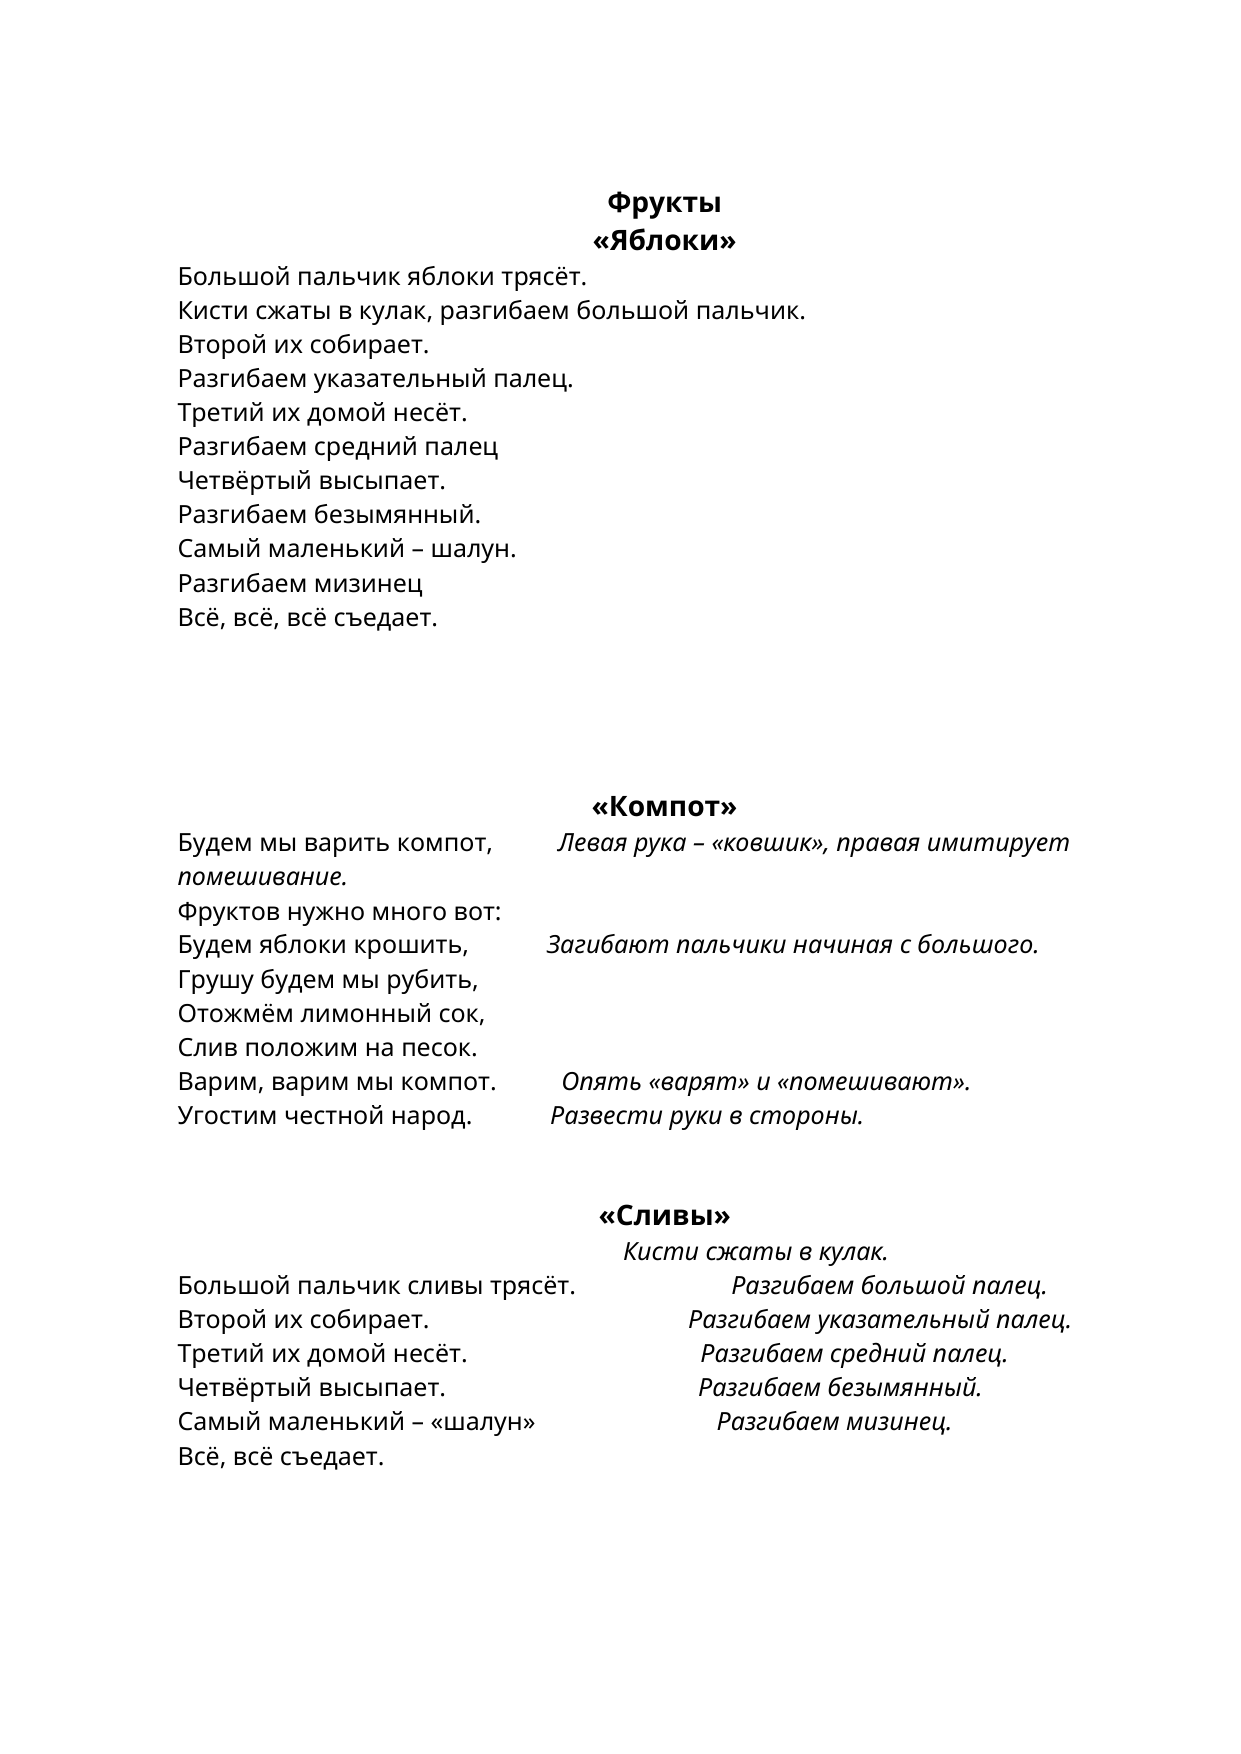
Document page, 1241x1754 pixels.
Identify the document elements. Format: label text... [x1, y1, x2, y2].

text Самый маленький – «шалун» Разгибаем мизинец. [177, 1404, 1152, 1438]
text Разгибаем безымянный. [177, 497, 1152, 531]
text Большой пальчик сливы трясёт. Разгибаем большой палец. [177, 1268, 1152, 1302]
text Третий их домой несёт. [177, 395, 1152, 429]
text Фруктов нужно много вот: [177, 893, 1152, 927]
text Фрукты [177, 182, 1152, 220]
text Разгибаем указательный палец. [177, 361, 1152, 395]
text Третий их домой несёт. Разгибаем средний палец. [177, 1336, 1152, 1370]
text Большой пальчик яблоки трясёт. [177, 259, 1152, 293]
text Самый маленький – шалун. [177, 531, 1152, 565]
text Разгибаем средний палец [177, 429, 1152, 463]
text Слив положим на песок. [177, 1029, 1152, 1063]
text «Компот» [177, 787, 1152, 825]
text Четвёртый высыпает. [177, 463, 1152, 497]
text Четвёртый высыпает. Разгибаем безымянный. [177, 1370, 1152, 1404]
text Разгибаем мизинец [177, 565, 1152, 599]
text «Яблоки» [177, 220, 1152, 259]
text Кисти сжаты в кулак. [177, 1234, 1152, 1268]
text Всё, всё съедает. [177, 1438, 1152, 1472]
text Второй их собирает. [177, 327, 1152, 361]
text Варим, варим мы компот. Опять «варят» и «помешивают». [177, 1063, 1152, 1097]
text Кисти сжаты в кулак, разгибаем большой пальчик. [177, 293, 1152, 327]
text «Сливы» [177, 1195, 1152, 1234]
text Грушу будем мы рубить, [177, 961, 1152, 995]
text Всё, всё, всё съедает. [177, 599, 1152, 633]
text Отожмём лимонный сок, [177, 995, 1152, 1029]
text Угостим честной народ. Развести руки в стороны. [177, 1097, 1152, 1132]
text Будем мы варить компот, Левая рука – «ковшик», правая имитирует помешивание. [177, 825, 1152, 893]
text Второй их собирает. Разгибаем указательный палец. [177, 1302, 1152, 1336]
text Будем яблоки крошить, Загибают пальчики начиная с большого. [177, 927, 1152, 961]
